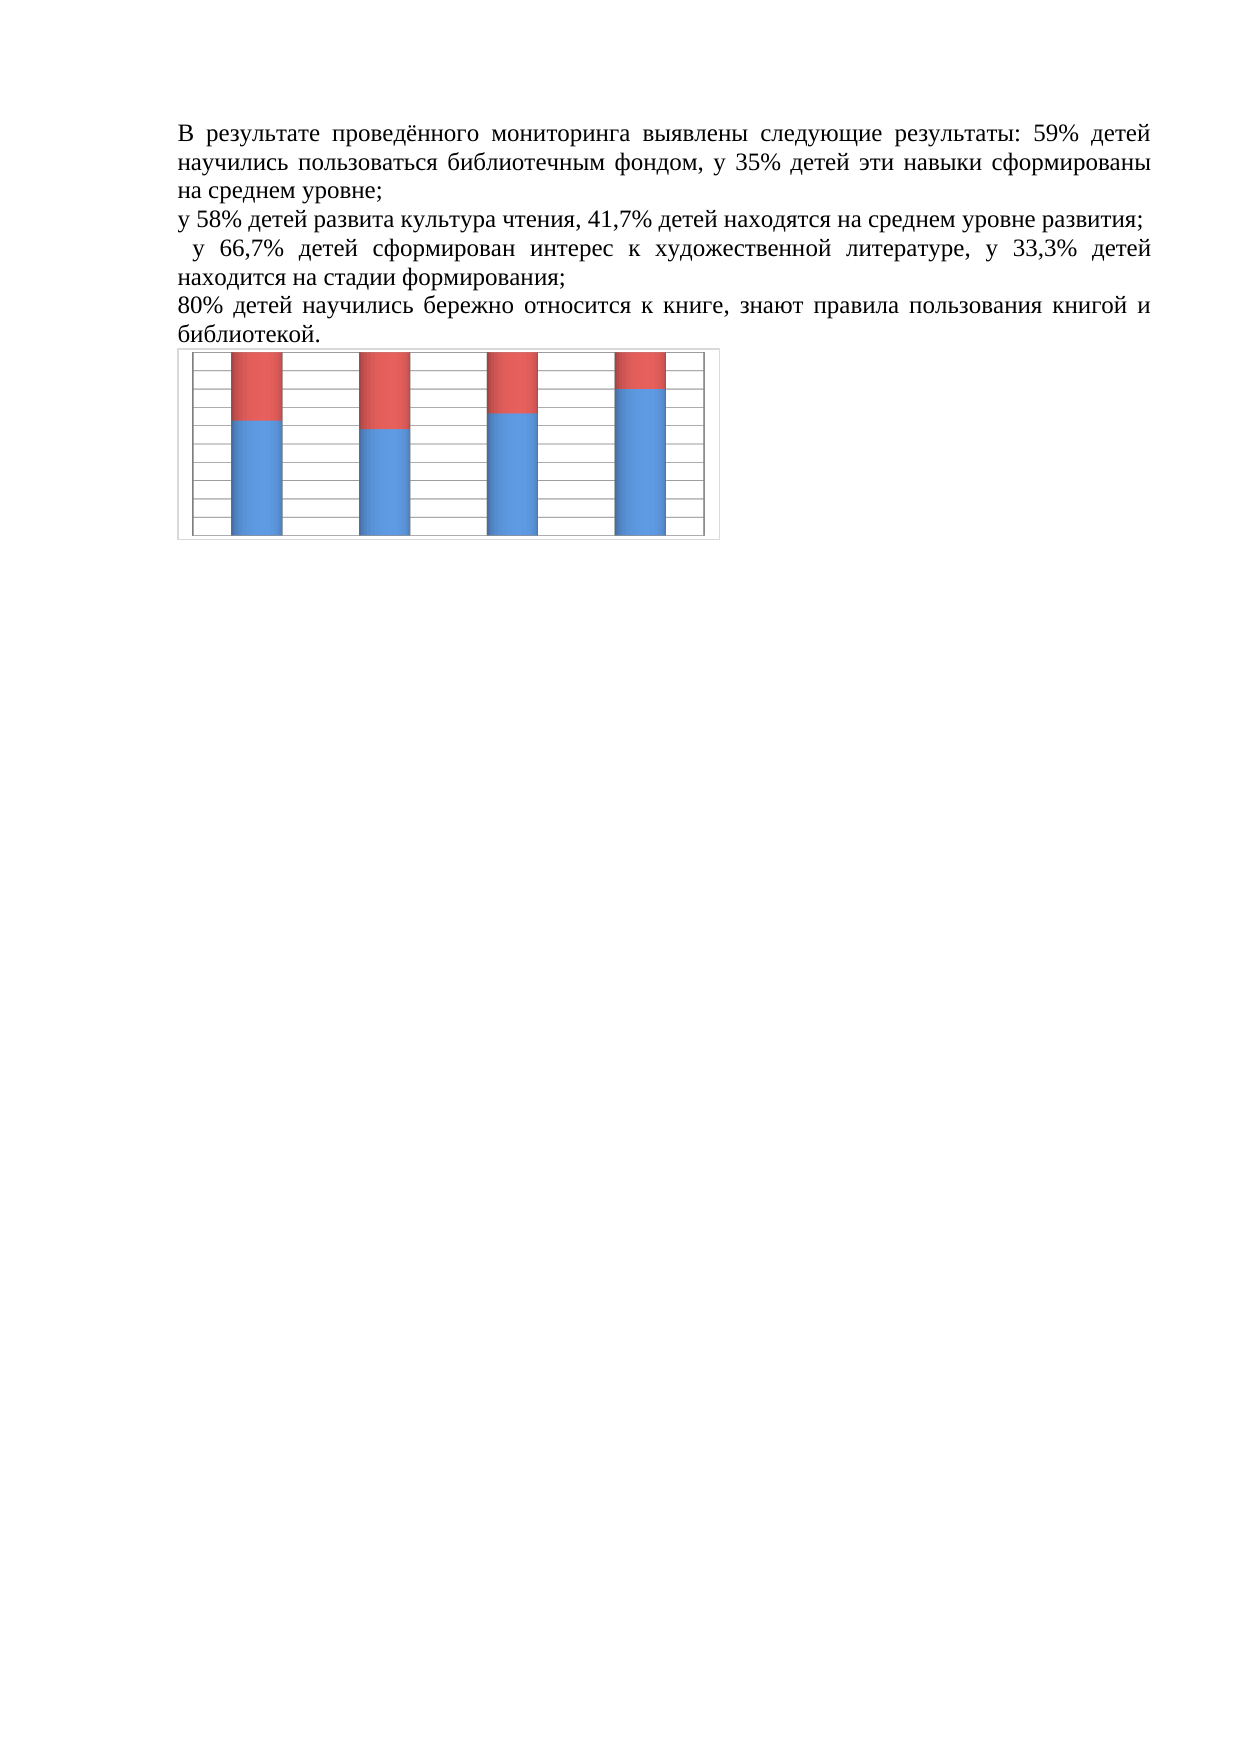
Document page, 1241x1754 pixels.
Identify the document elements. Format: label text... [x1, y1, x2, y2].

text 80% детей научились бережно относится к книге, знают правила пользования книгой и библиотекой. [177, 291, 1152, 348]
text В результате проведённого мониторинга выявлены следующие результаты: 59% детей научились пользоваться библиотечным фондом, у 35% детей эти навыки сформированы на среднем уровне; [177, 118, 1152, 204]
text у 66,7% детей сформирован интерес к художественной литературе, у 33,3% детей находится на стадии формирования; [177, 233, 1152, 291]
text у 58% детей развита культура чтения, 41,7% детей находятся на среднем уровне развития; [177, 204, 1152, 233]
